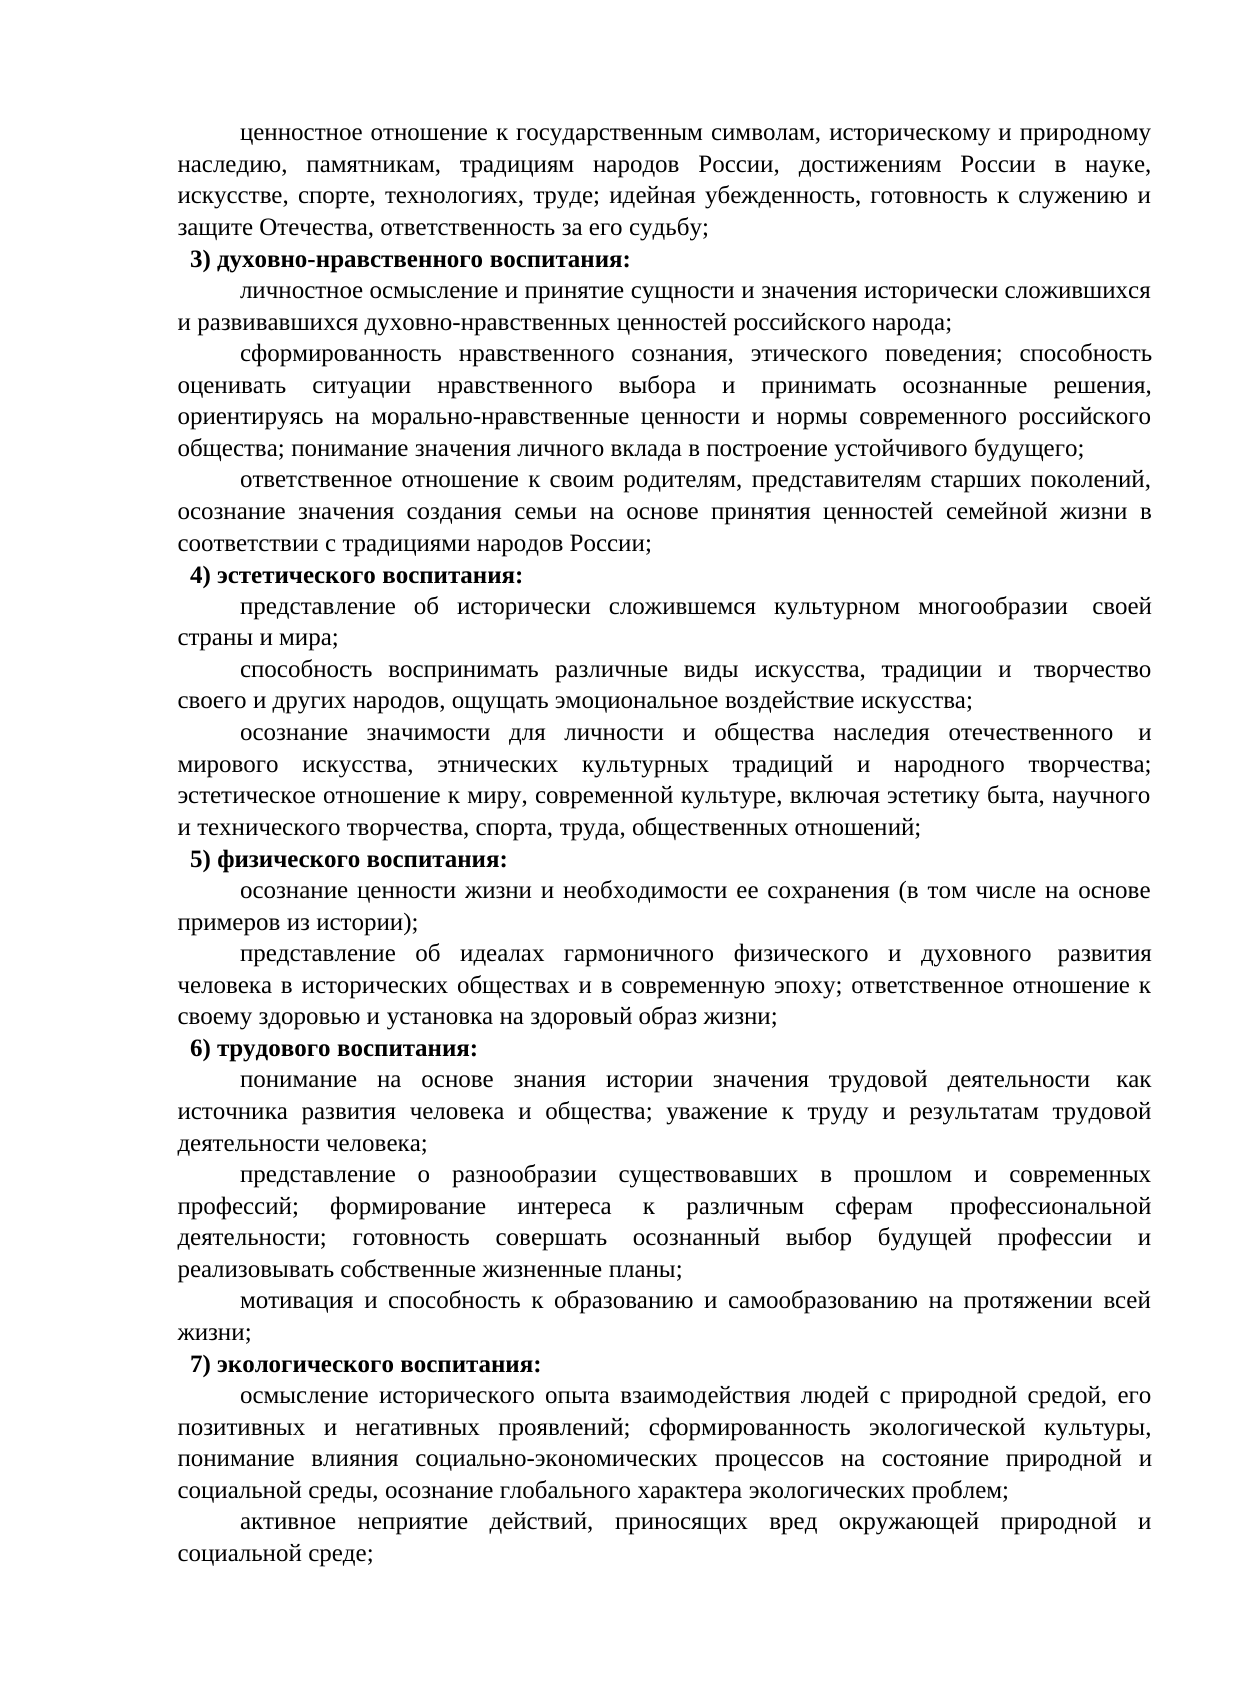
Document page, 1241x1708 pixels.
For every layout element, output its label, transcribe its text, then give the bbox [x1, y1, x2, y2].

text представление о разнообразии существовавших в прошлом и современных профессий; формирование интереса к различным сферам профессиональной деятельности; готовность совершать осознанный выбор будущей профессии и реализовывать собственные жизненные планы; [177, 1159, 1152, 1283]
subtitle экологического воспитания: [190, 1349, 1221, 1378]
text осмысление исторического опыта взаимодействия людей с природной средой, его позитивных и негативных проявлений; сформированность экологической культуры, понимание влияния социально-экономических процессов на состояние природной и социальной среды, осознание глобального характера экологических проблем; [177, 1380, 1152, 1504]
text ответственное отношение к своим родителям, представителям старших поколений, осознание значения создания семьи на основе принятия ценностей семейной жизни в соответствии с традициями народов России; [177, 464, 1152, 556]
text личностное осмысление и принятие сущности и значения исторически сложившихся и развивавшихся духовно-нравственных ценностей российского народа; [177, 275, 1151, 336]
text сформированность нравственного сознания, этического поведения; способность оценивать ситуации нравственного выбора и принимать осознанные решения, ориентируясь на морально-нравственные ценности и нормы современного российского общества; понимание значения личного вклада в построение устойчивого будущего; [177, 338, 1152, 462]
subtitle эстетического воспитания: [190, 560, 1221, 588]
subtitle духовно-нравственного воспитания: [190, 244, 1221, 273]
text осознание значимости для личности и общества наследия отечественного и мирового искусства, этнических культурных традиций и народного творчества; эстетическое отношение к миру, современной культуре, включая эстетику быта, научного и технического творчества, спорта, труда, общественных отношений; [177, 717, 1152, 841]
text мотивация и способность к образованию и самообразованию на протяжении всей жизни; [177, 1286, 1151, 1346]
subtitle физического воспитания: [190, 844, 1221, 873]
text представление об исторически сложившемся культурном многообразии своей страны и мира; [177, 591, 1152, 651]
text осознание ценности жизни и необходимости ее сохранения (в том числе на основе примеров из истории); [177, 875, 1152, 935]
text понимание на основе знания истории значения трудовой деятельности как источника развития человека и общества; уважение к труду и результатам трудовой деятельности человека; [177, 1064, 1151, 1156]
text активное неприятие действий, приносящих вред окружающей природной и социальной среде; [177, 1506, 1151, 1567]
text способность воспринимать различные виды искусства, традиции и творчество своего и других народов, ощущать эмоциональное воздействие искусства; [177, 654, 1151, 714]
text ценностное отношение к государственным символам, историческому и природному наследию, памятникам, традициям народов России, достижениям России в науке, искусстве, спорте, технологиях, труде; идейная убежденность, готовность к служению и защите Отечества, ответственность за его судьбу; [177, 117, 1152, 241]
subtitle трудового воспитания: [190, 1033, 1221, 1062]
text представление об идеалах гармоничного физического и духовного развития человека в исторических обществах и в современную эпоху; ответственное отношение к своему здоровью и установка на здоровый образ жизни; [177, 938, 1152, 1030]
